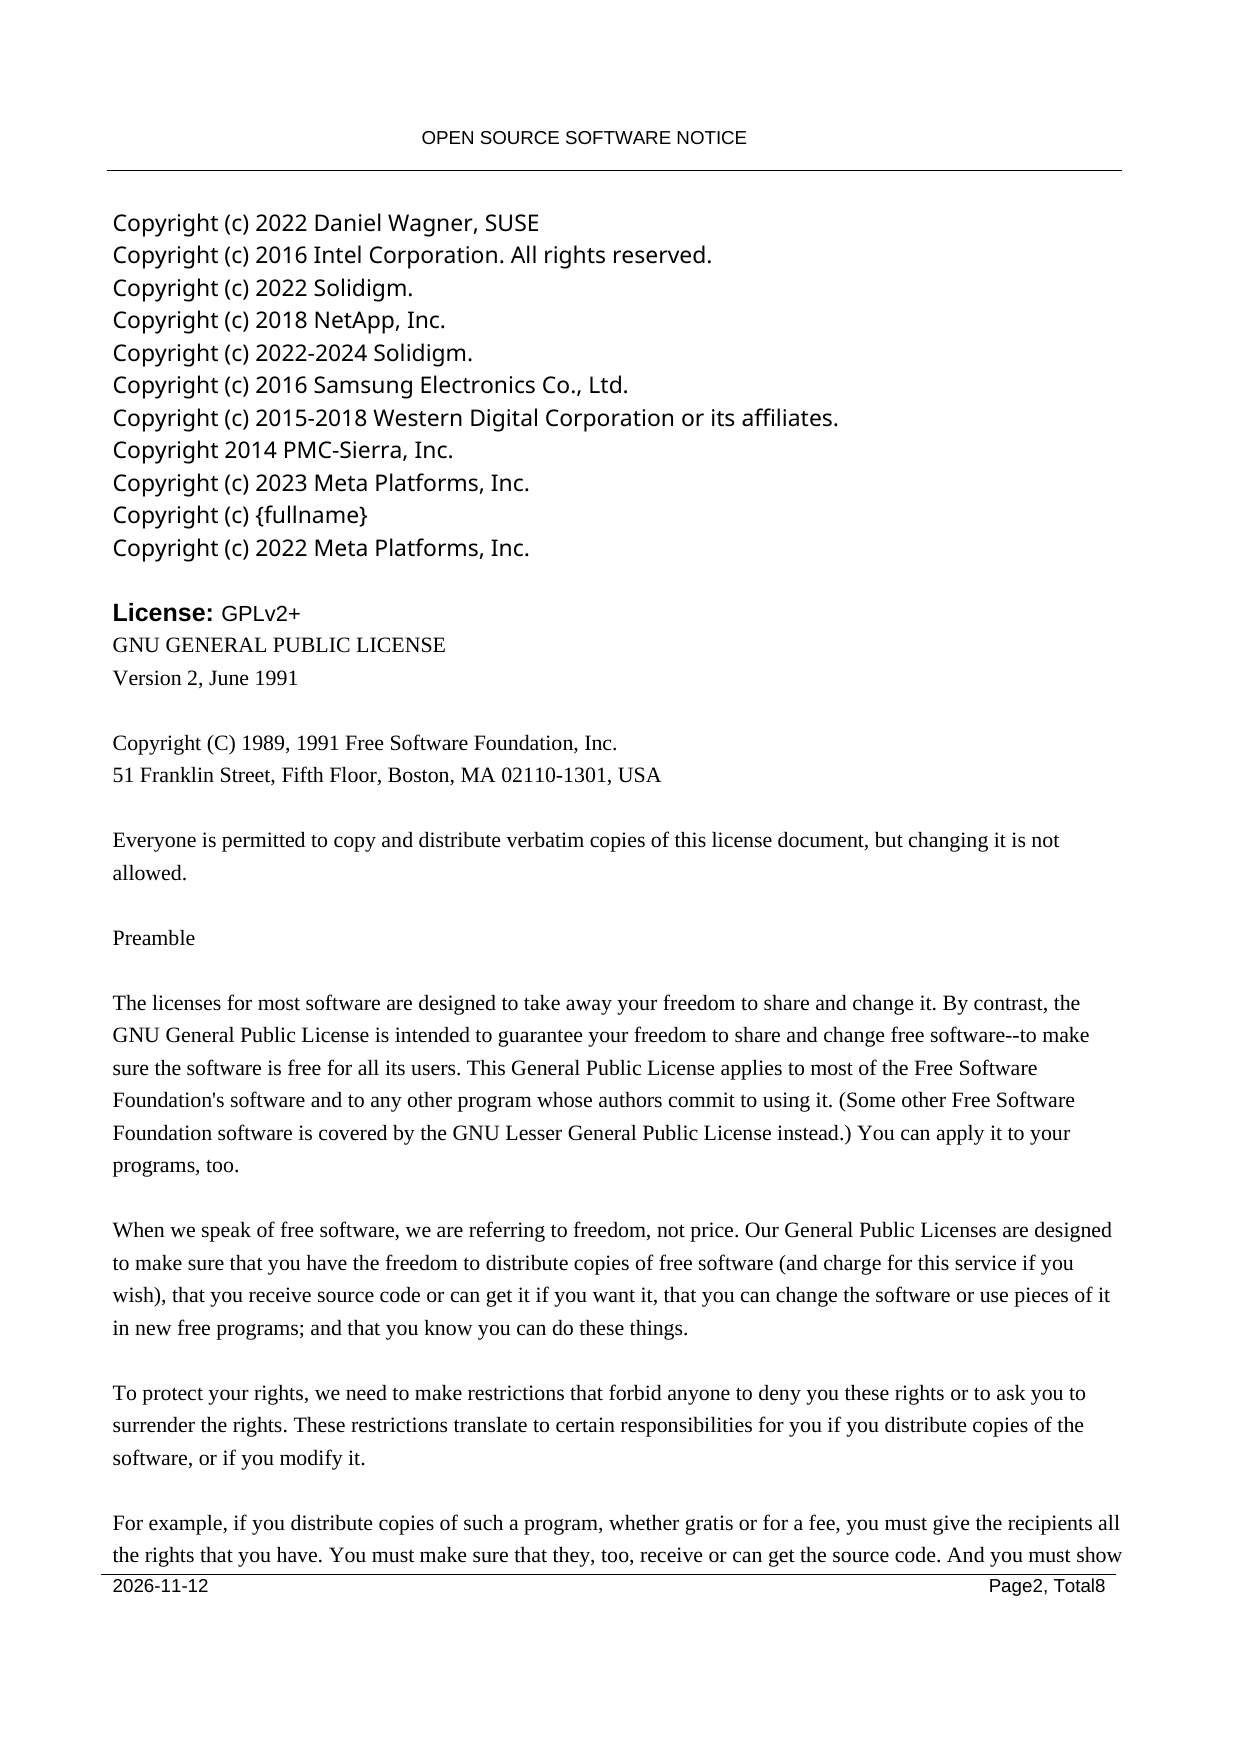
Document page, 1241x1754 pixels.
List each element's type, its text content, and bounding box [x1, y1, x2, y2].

text License: GPLv2+ [112, 596, 1128, 629]
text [112, 629, 1128, 1571]
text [112, 206, 1128, 596]
